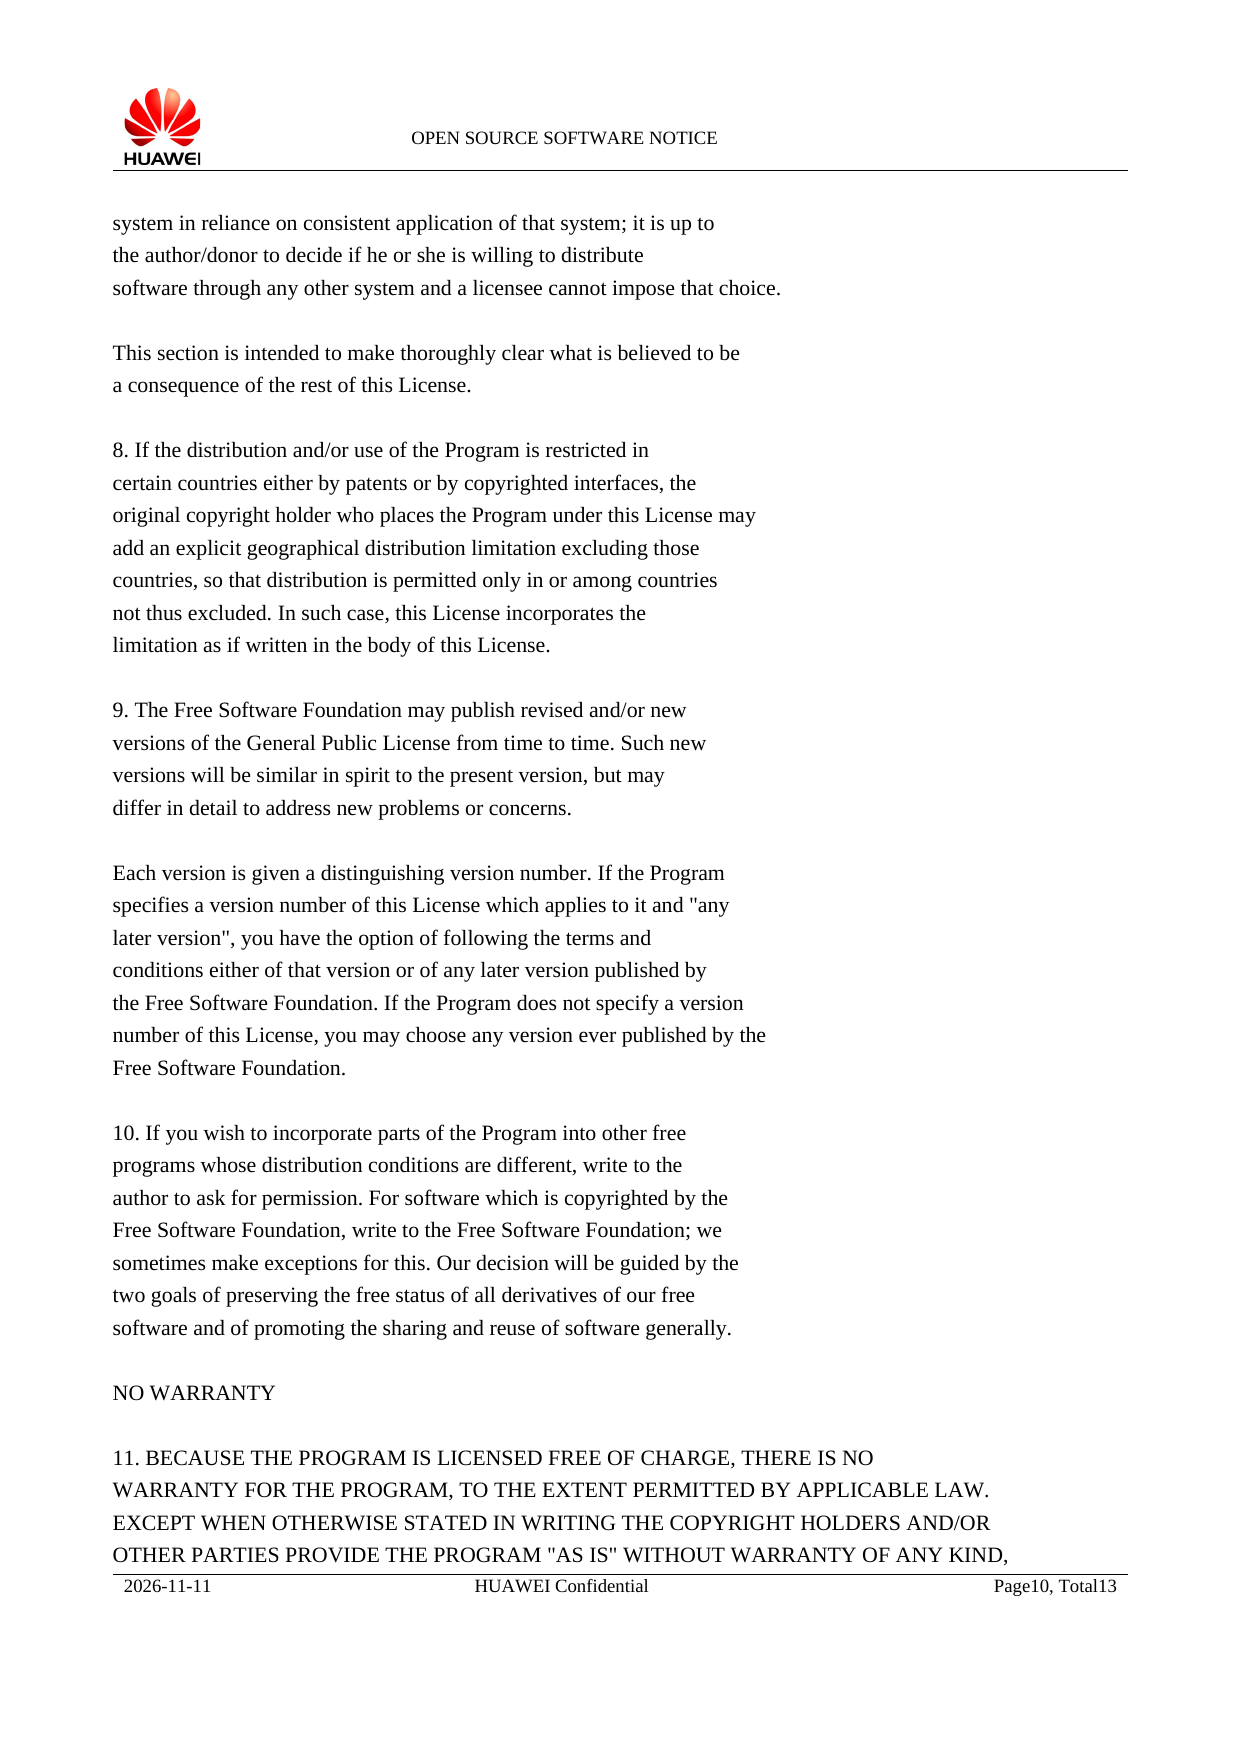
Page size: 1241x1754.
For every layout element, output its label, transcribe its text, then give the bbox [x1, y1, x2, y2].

picture [124, 88, 201, 165]
